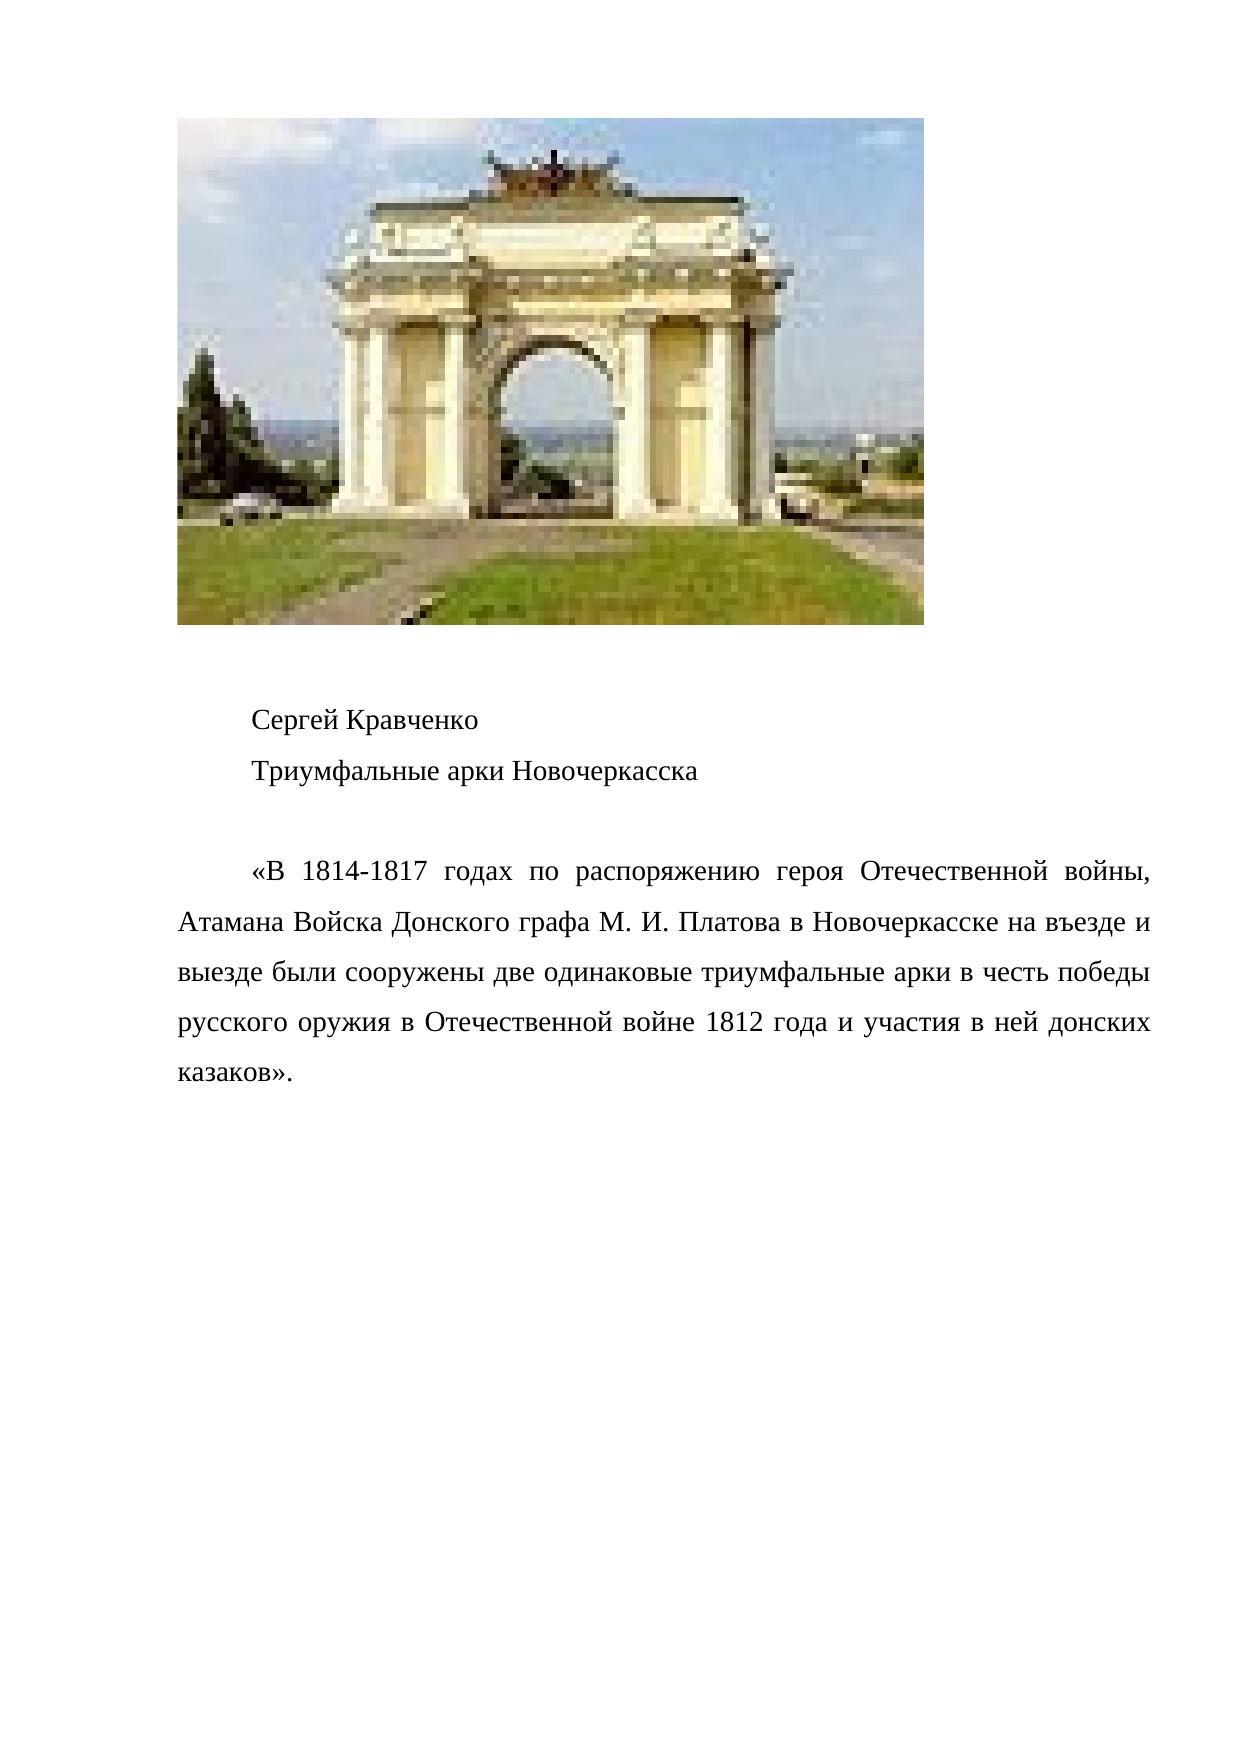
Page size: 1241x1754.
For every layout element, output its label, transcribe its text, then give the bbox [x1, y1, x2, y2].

text Триумфальные арки Новочеркасска [177, 753, 1152, 786]
text Сергей Кравченко [177, 702, 1152, 736]
text «В 1814-1817 годах по распоряжению героя Отечественной войны, Атамана Войска Донского графа М. И. Платова в Новочеркасске на въезде и выезде были сооружены две одинаковые триумфальные арки в честь победы русского оружия в Отечественной войне 1812 года и участия в ней донских казаков». [177, 853, 1152, 1088]
picture [177, 118, 924, 625]
